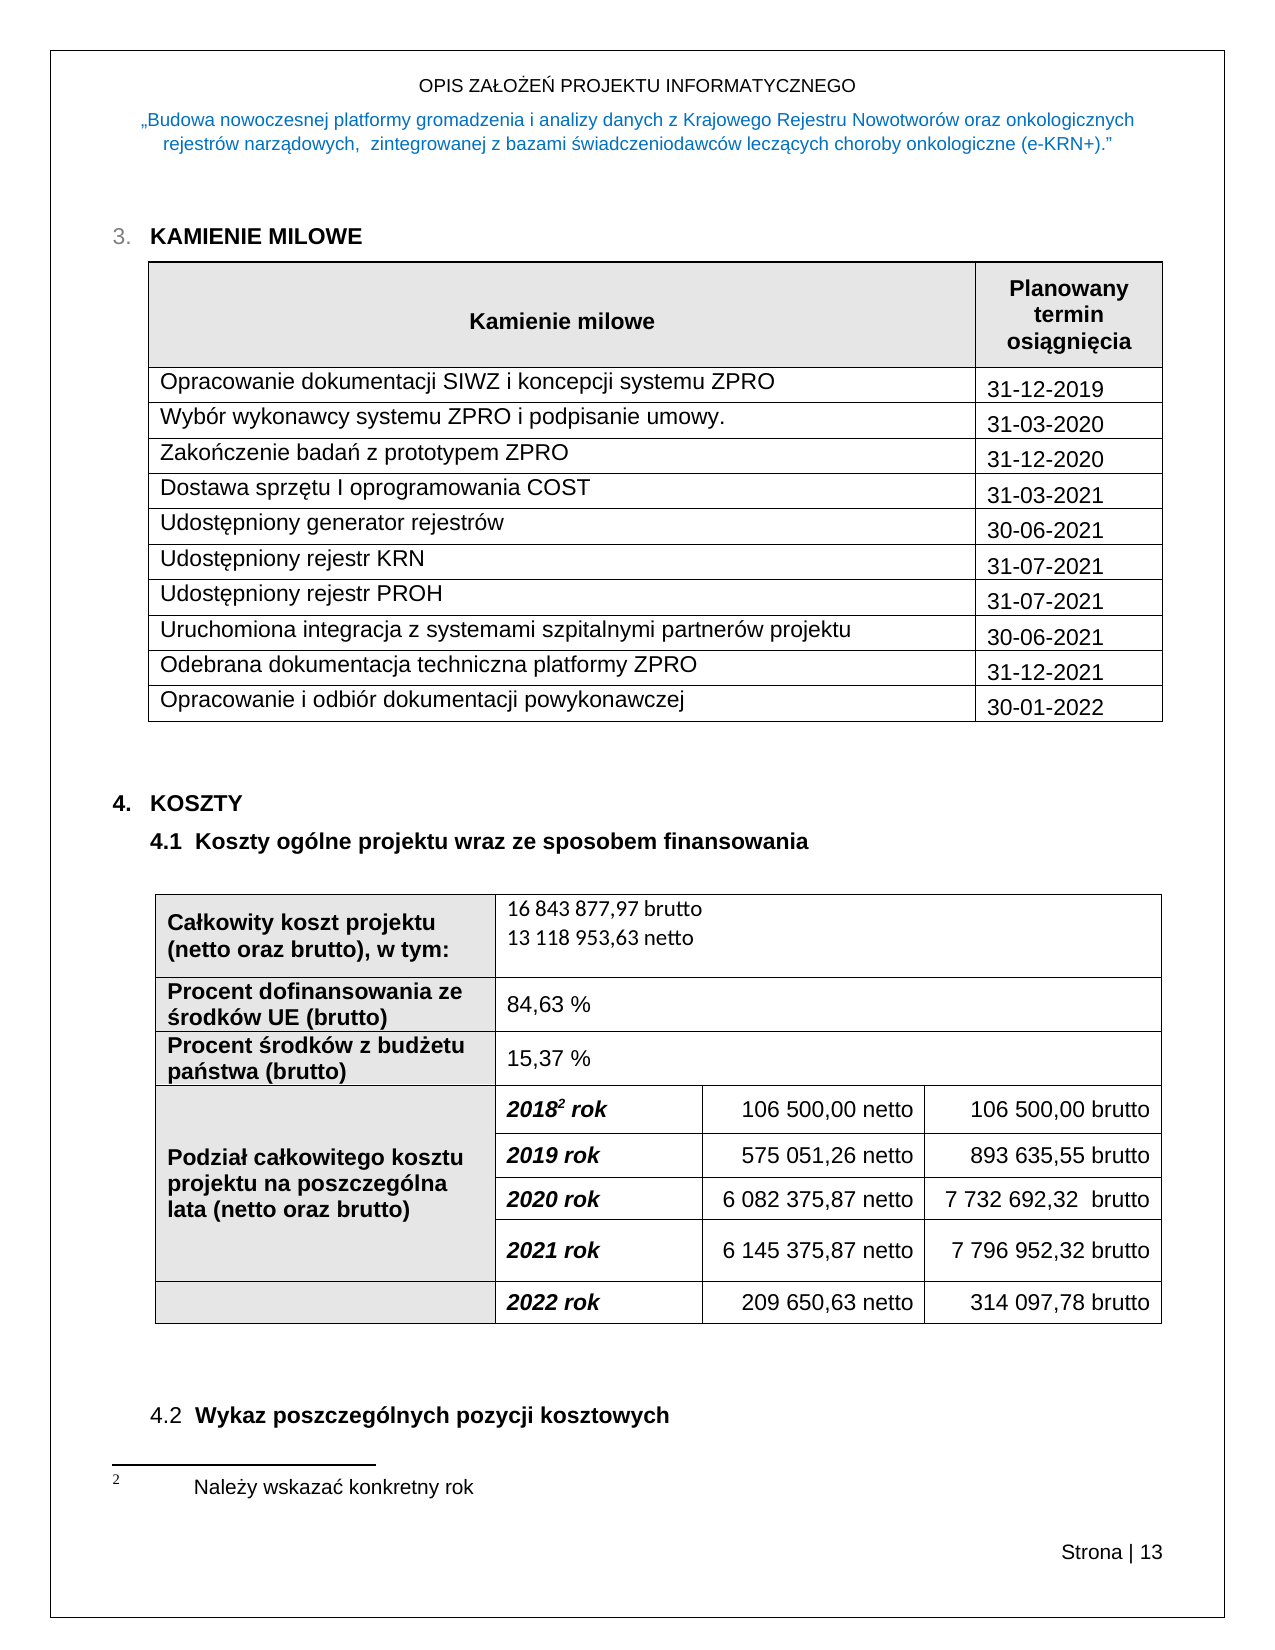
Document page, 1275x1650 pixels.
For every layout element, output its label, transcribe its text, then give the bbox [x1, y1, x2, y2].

table_cell 314 097,78 brutto [925, 1282, 1161, 1323]
table_cell 6 082 375,87 netto [703, 1178, 924, 1219]
table_cell 7 796 952,32 brutto [925, 1220, 1161, 1281]
table_cell 30-06-2021 [976, 616, 1162, 650]
table_cell 2020 rok [496, 1178, 702, 1219]
table_cell Wybór wykonawcy systemu ZPRO i podpisanie umowy. [149, 403, 975, 437]
table_cell Opracowanie dokumentacji SIWZ i koncepcji systemu ZPRO [149, 368, 975, 402]
table_cell 30-01-2022 [976, 686, 1162, 721]
table_cell Udostępniony generator rejestrów [149, 509, 975, 544]
table_cell Zakończenie badań z prototypem ZPRO [149, 439, 975, 473]
subtitle KAMIENIE MILOWE [112, 223, 1162, 249]
table_cell 31-03-2021 [976, 474, 1162, 508]
table_cell Procent środków z budżetu państwa (brutto) [156, 1032, 495, 1084]
subtitle Wykaz poszczególnych pozycji kosztowych [150, 1402, 1145, 1428]
table_cell 209 650,63 netto [703, 1282, 924, 1323]
table_cell 575 051,26 netto [703, 1134, 924, 1177]
table_cell Procent dofinansowania ze środków UE (brutto) [156, 978, 495, 1031]
table_cell 31-12-2021 [976, 651, 1162, 685]
table_cell 2019 rok [496, 1134, 702, 1177]
subtitle Koszty ogólne projektu wraz ze sposobem finansowania [150, 828, 1145, 855]
table_cell 2018 rok [496, 1086, 702, 1133]
table_cell 7 732 692,32 brutto [925, 1178, 1161, 1219]
table_cell Odebrana dokumentacja techniczna platformy ZPRO [149, 651, 975, 685]
table_cell 31-03-2020 [976, 403, 1162, 437]
table_cell 2022 rok [496, 1282, 702, 1323]
table_cell 2021 rok [496, 1220, 702, 1281]
table_cell 31-12-2019 [976, 368, 1162, 402]
table_cell 106 500,00 netto [703, 1086, 924, 1133]
table_cell Udostępniony rejestr KRN [149, 545, 975, 579]
table_cell [156, 1282, 495, 1323]
table_cell 15,37 % [496, 1032, 1161, 1084]
table_cell 6 145 375,87 netto [703, 1220, 924, 1281]
table_header 16 843 877,97 brutto 13 118 953,63 netto [496, 895, 1161, 977]
table_header Całkowity koszt projektu (netto oraz brutto), w tym: [156, 895, 495, 977]
table_cell Uruchomiona integracja z systemami szpitalnymi partnerów projektu [149, 616, 975, 650]
table_cell 893 635,55 brutto [925, 1134, 1161, 1177]
table_cell 84,63 % [496, 978, 1161, 1031]
subtitle KOSZTY [112, 789, 1162, 816]
table_cell 31-07-2021 [976, 580, 1162, 614]
table_header Kamienie milowe [149, 263, 975, 367]
table_cell 106 500,00 brutto [925, 1086, 1161, 1133]
table_cell Podział całkowitego kosztu projektu na poszczególna lata (netto oraz brutto) [156, 1086, 495, 1281]
table_header Planowany termin osiągnięcia [976, 263, 1162, 367]
table_cell 31-07-2021 [976, 545, 1162, 579]
table_cell Dostawa sprzętu I oprogramowania COST [149, 474, 975, 508]
table_cell Opracowanie i odbiór dokumentacji powykonawczej [149, 686, 975, 721]
table_cell 31-12-2020 [976, 439, 1162, 473]
table_cell 30-06-2021 [976, 509, 1162, 544]
table_cell Udostępniony rejestr PROH [149, 580, 975, 614]
